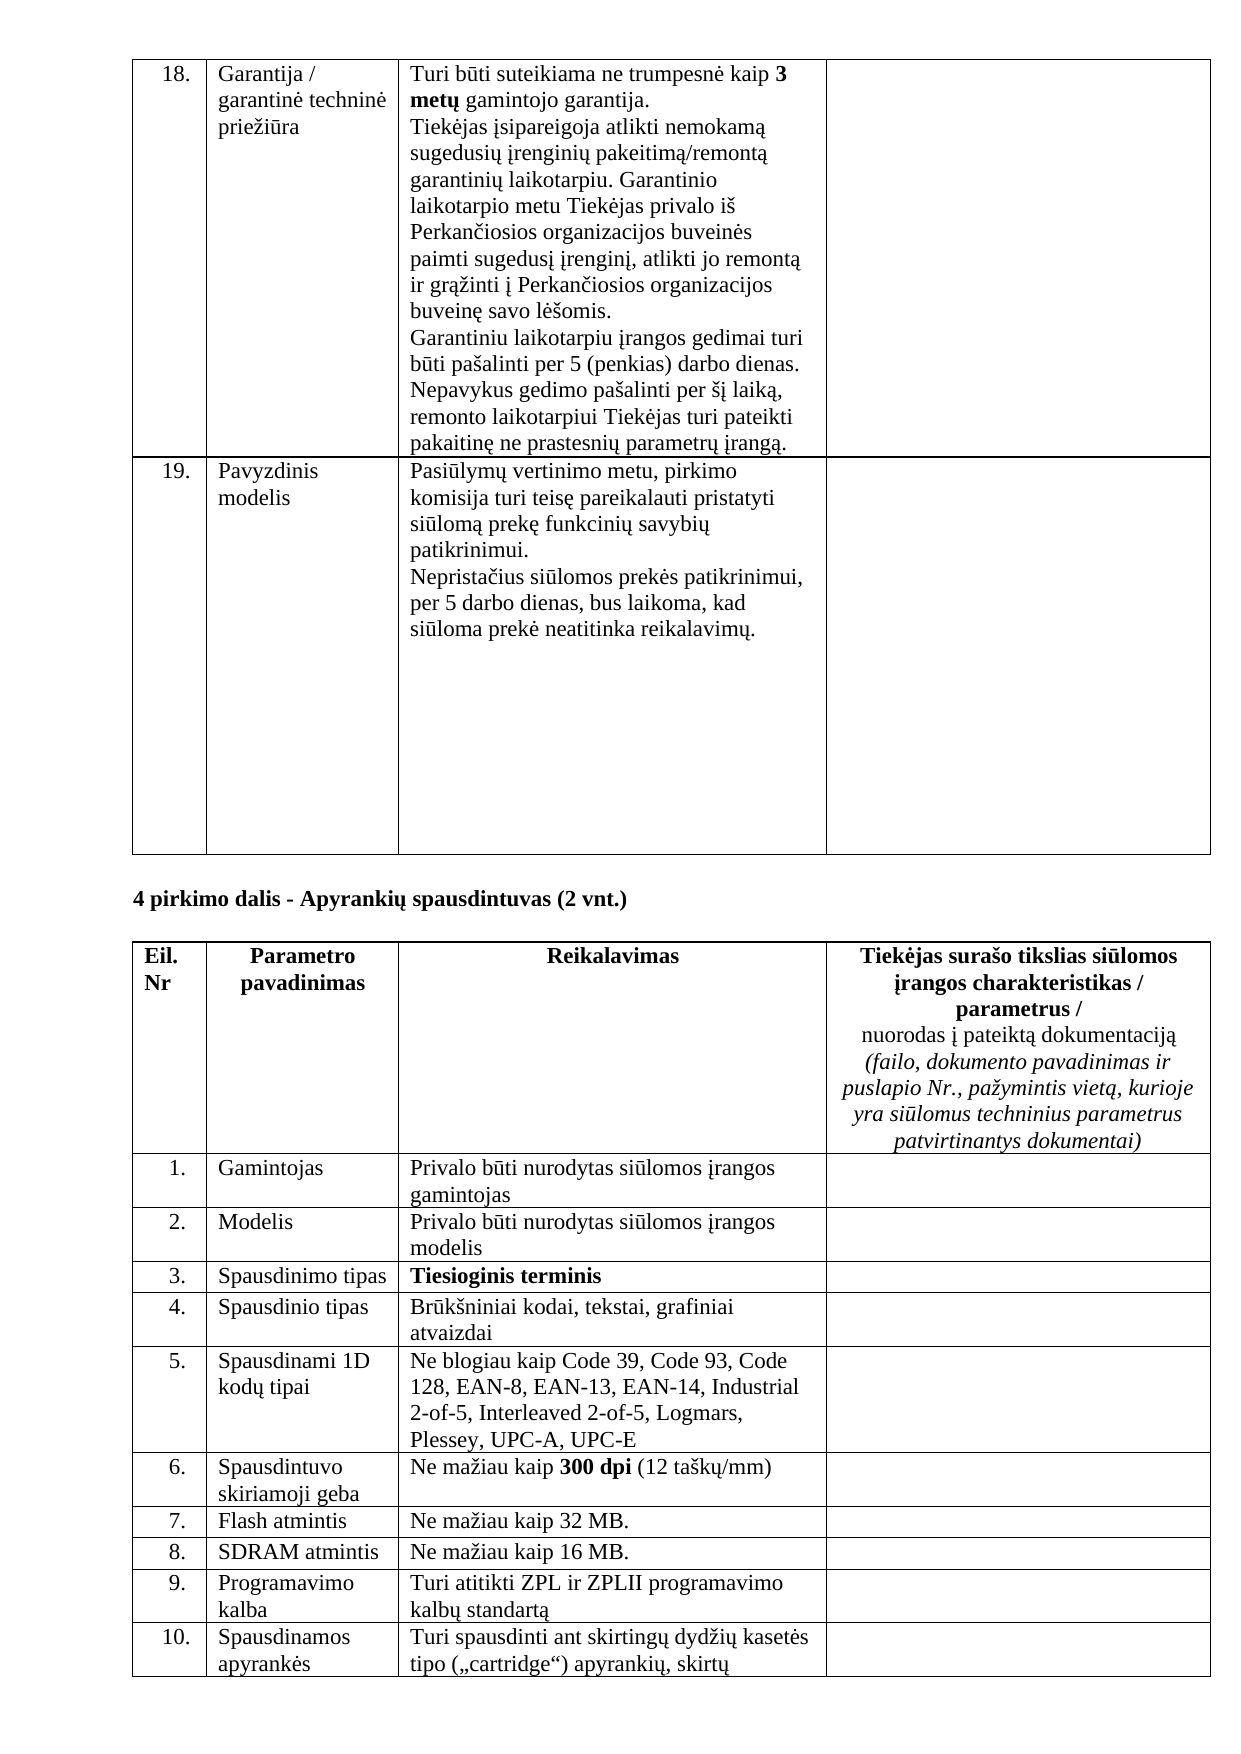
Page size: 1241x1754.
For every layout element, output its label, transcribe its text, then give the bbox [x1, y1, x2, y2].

table_cell [827, 458, 1210, 853]
table_cell Brūkšniniai kodai, tekstai, grafiniai atvaizdai [399, 1293, 826, 1346]
table_cell [827, 1208, 1210, 1261]
table_cell Programavimo kalba [207, 1570, 398, 1622]
table_cell Pasiūlymų vertinimo metu, pirkimo komisija turi teisę pareikalauti pristatyti siūlomą prekę funkcinių savybių patikrinimui. Nepristačius siūlomos prekės patikrinimui, per 5 darbo dienas, bus laikoma, kad siūloma prekė neatitinka reikalavimų. [399, 458, 826, 853]
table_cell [207, 1623, 398, 1676]
table_cell [827, 1347, 1210, 1452]
table_cell Spausdinio tipas [207, 1293, 398, 1346]
table_cell Turi būti suteikiama ne trumpesnė kaip 3 metų gamintojo garantija. Tiekėjas įsipareigoja atlikti nemokamą sugedusių įrenginių pakeitimą/remontą garantinių laikotarpiu. Garantinio laikotarpio metu Tiekėjas privalo iš Perkančiosios organizacijos buveinės paimti sugedusį įrenginį, atlikti jo remontą ir grąžinti į Perkančiosios organizacijos buveinę savo lėšomis. Garantiniu laikotarpiu įrangos gedimai turi būti pašalinti per 5 (penkias) darbo dienas. Nepavykus gedimo pašalinti per šį laiką, remonto laikotarpiui Tiekėjas turi pateikti pakaitinę ne prastesnių parametrų įrangą. [399, 60, 826, 456]
table_cell Tiesioginis terminis [399, 1262, 826, 1292]
table_cell [133, 1623, 206, 1676]
table_cell [133, 458, 206, 853]
table_cell [827, 1154, 1210, 1207]
table_header Reikalavimas [399, 943, 826, 1153]
table_cell [827, 1453, 1210, 1506]
table_cell Spausdinami 1D kodų tipai [207, 1347, 398, 1452]
table_cell Turi atitikti ZPL ir ZPLII programavimo kalbų standartą [399, 1570, 826, 1622]
table_cell Spausdintuvo skiriamoji geba [207, 1453, 398, 1506]
table_cell Flash atmintis [207, 1507, 398, 1537]
table_cell Ne mažiau kaip 300 dpi (12 taškų/mm) [399, 1453, 826, 1506]
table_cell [399, 1623, 826, 1676]
table_cell [133, 60, 206, 456]
table_cell [827, 1570, 1210, 1622]
table_cell Ne mažiau kaip 32 MB. [399, 1507, 826, 1537]
table_cell [133, 1453, 206, 1506]
table_cell [827, 1623, 1210, 1676]
table_cell Ne blogiau kaip Code 39, Code 93, Code 128, EAN-8, EAN-13, EAN-14, Industrial 2-of-5, Interleaved 2-of-5, Logmars, Plessey, UPC-A, UPC-E [399, 1347, 826, 1452]
table_cell [133, 1293, 206, 1346]
table_cell [133, 1507, 206, 1537]
table_cell [133, 1262, 206, 1292]
table_cell Privalo būti nurodytas siūlomos įrangos gamintojas [399, 1154, 826, 1207]
table_cell Pavyzdinis modelis [207, 458, 398, 853]
table_cell [133, 1154, 206, 1207]
table_cell Gamintojas [207, 1154, 398, 1207]
table_cell [133, 1570, 206, 1622]
table_cell [133, 1208, 206, 1261]
table_cell SDRAM atmintis [207, 1538, 398, 1568]
table_cell [827, 1538, 1210, 1568]
table_header Eil. Nr [133, 943, 206, 1153]
table_cell [827, 1262, 1210, 1292]
table_header Tiekėjas surašo tikslias siūlomos įrangos charakteristikas / parametrus / nuorodas į pateiktą dokumentaciją (failo, dokumento pavadinimas ir puslapio Nr., pažymintis vietą, kurioje yra siūlomus techninius parametrus patvirtinantys dokumentai) [827, 943, 1210, 1153]
table_cell Garantija / garantinė techninė priežiūra [207, 60, 398, 456]
table_cell [133, 1538, 206, 1568]
table_header Parametro pavadinimas [207, 943, 398, 1153]
text 4 pirkimo dalis - Apyrankių spausdintuvas (2 vnt.) [133, 885, 1181, 911]
table_cell Privalo būti nurodytas siūlomos įrangos modelis [399, 1208, 826, 1261]
table_cell Modelis [207, 1208, 398, 1261]
table_cell [827, 1507, 1210, 1537]
table_cell [133, 1347, 206, 1452]
table_cell [827, 60, 1210, 456]
table_cell Spausdinimo tipas [207, 1262, 398, 1292]
table_cell Ne mažiau kaip 16 MB. [399, 1538, 826, 1568]
table_cell [827, 1293, 1210, 1346]
